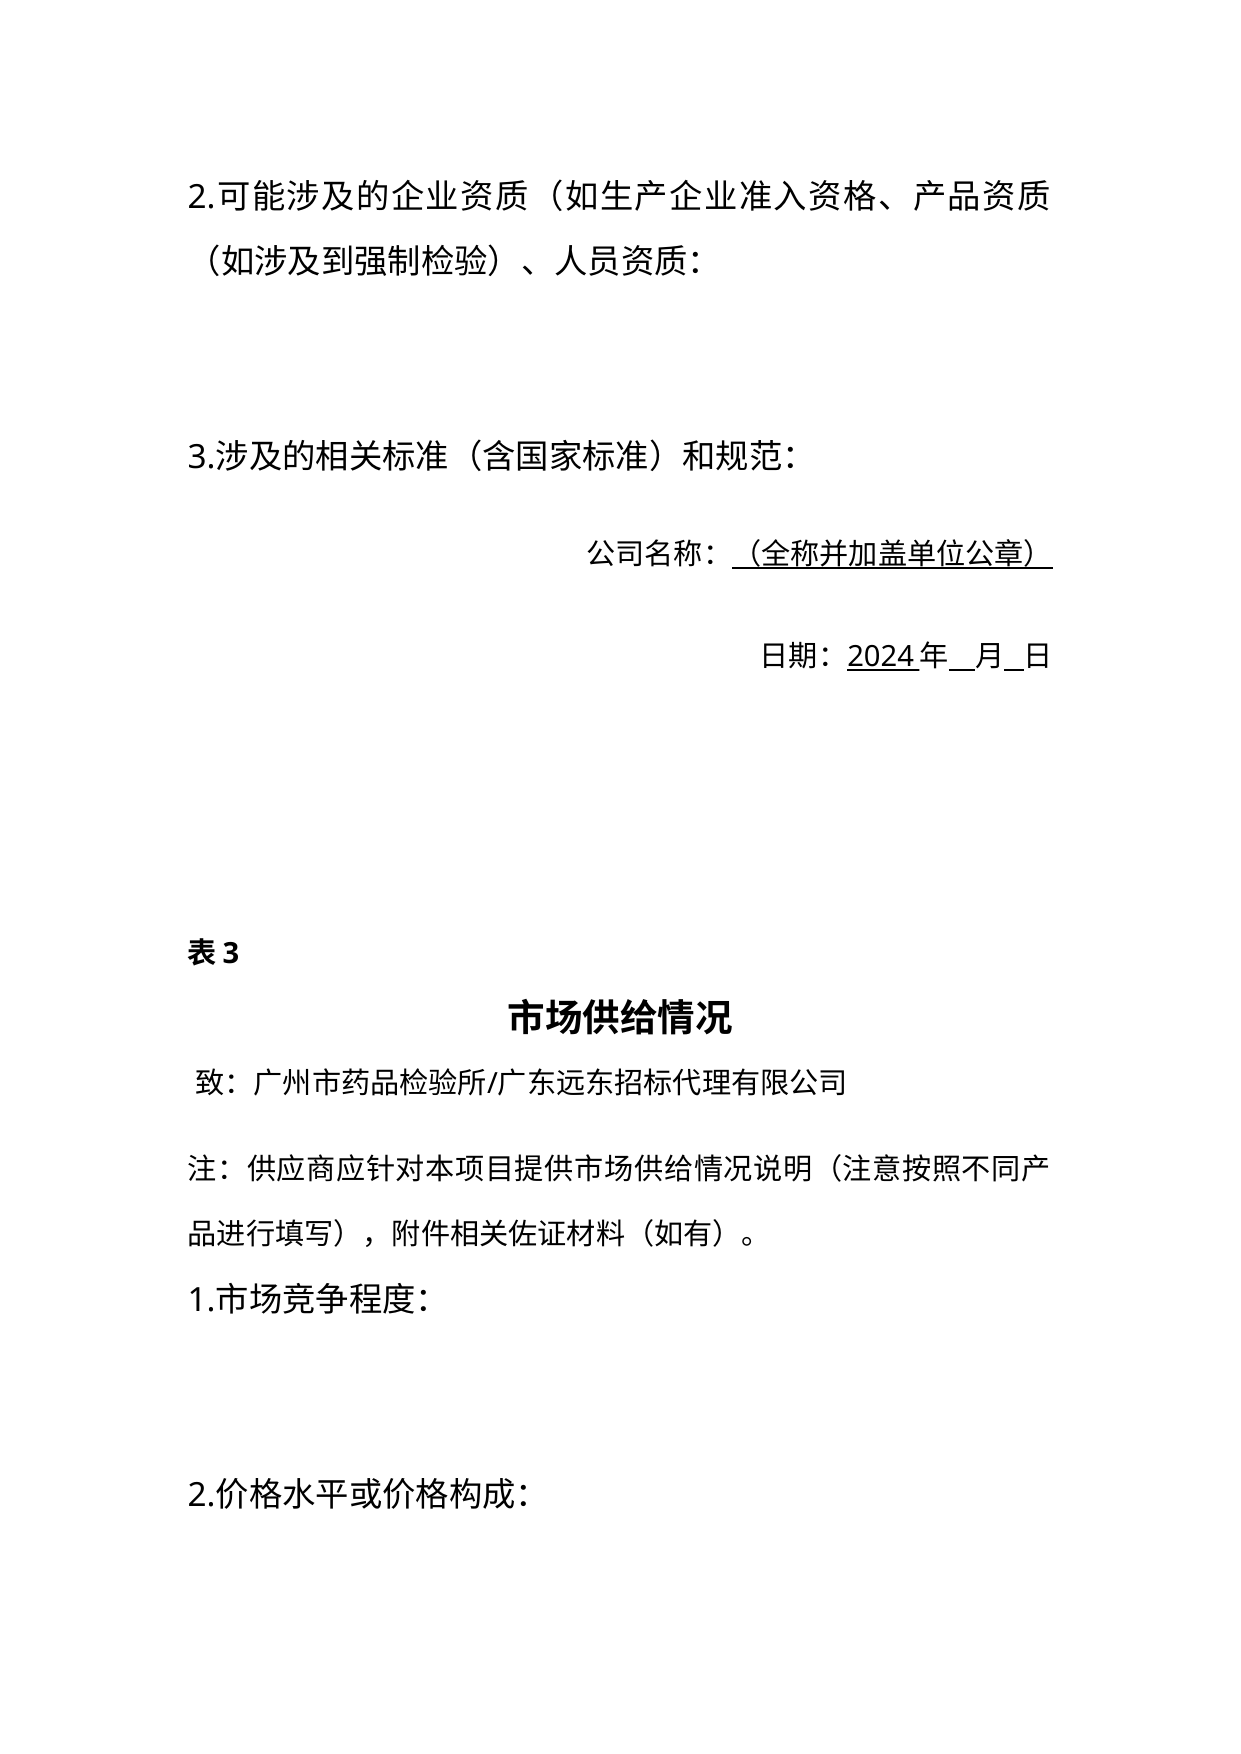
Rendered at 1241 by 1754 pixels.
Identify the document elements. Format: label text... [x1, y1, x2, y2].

text 表3 [187, 918, 1053, 983]
text 1.市场竞争程度： [187, 1264, 1053, 1329]
text 注：供应商应针对本项目提供市场供给情况说明（注意按照不同产品进行填写），附件相关佐证材料（如有）。 [187, 1134, 1053, 1264]
text 日期：2024年 月 日 [187, 621, 1053, 686]
text 市场供给情况 [187, 983, 1053, 1048]
text 致：广州市药品检验所/广东远东招标代理有限公司 [187, 1048, 1053, 1113]
text 公司名称：（全称并加盖单位公章） [187, 519, 1053, 584]
text 2.可能涉及的企业资质（如生产企业准入资格、产品资质（如涉及到强制检验）、人员资质： [187, 162, 1053, 292]
text 2.价格水平或价格构成： [187, 1459, 1053, 1524]
text 3.涉及的相关标准（含国家标准）和规范： [187, 422, 1053, 487]
